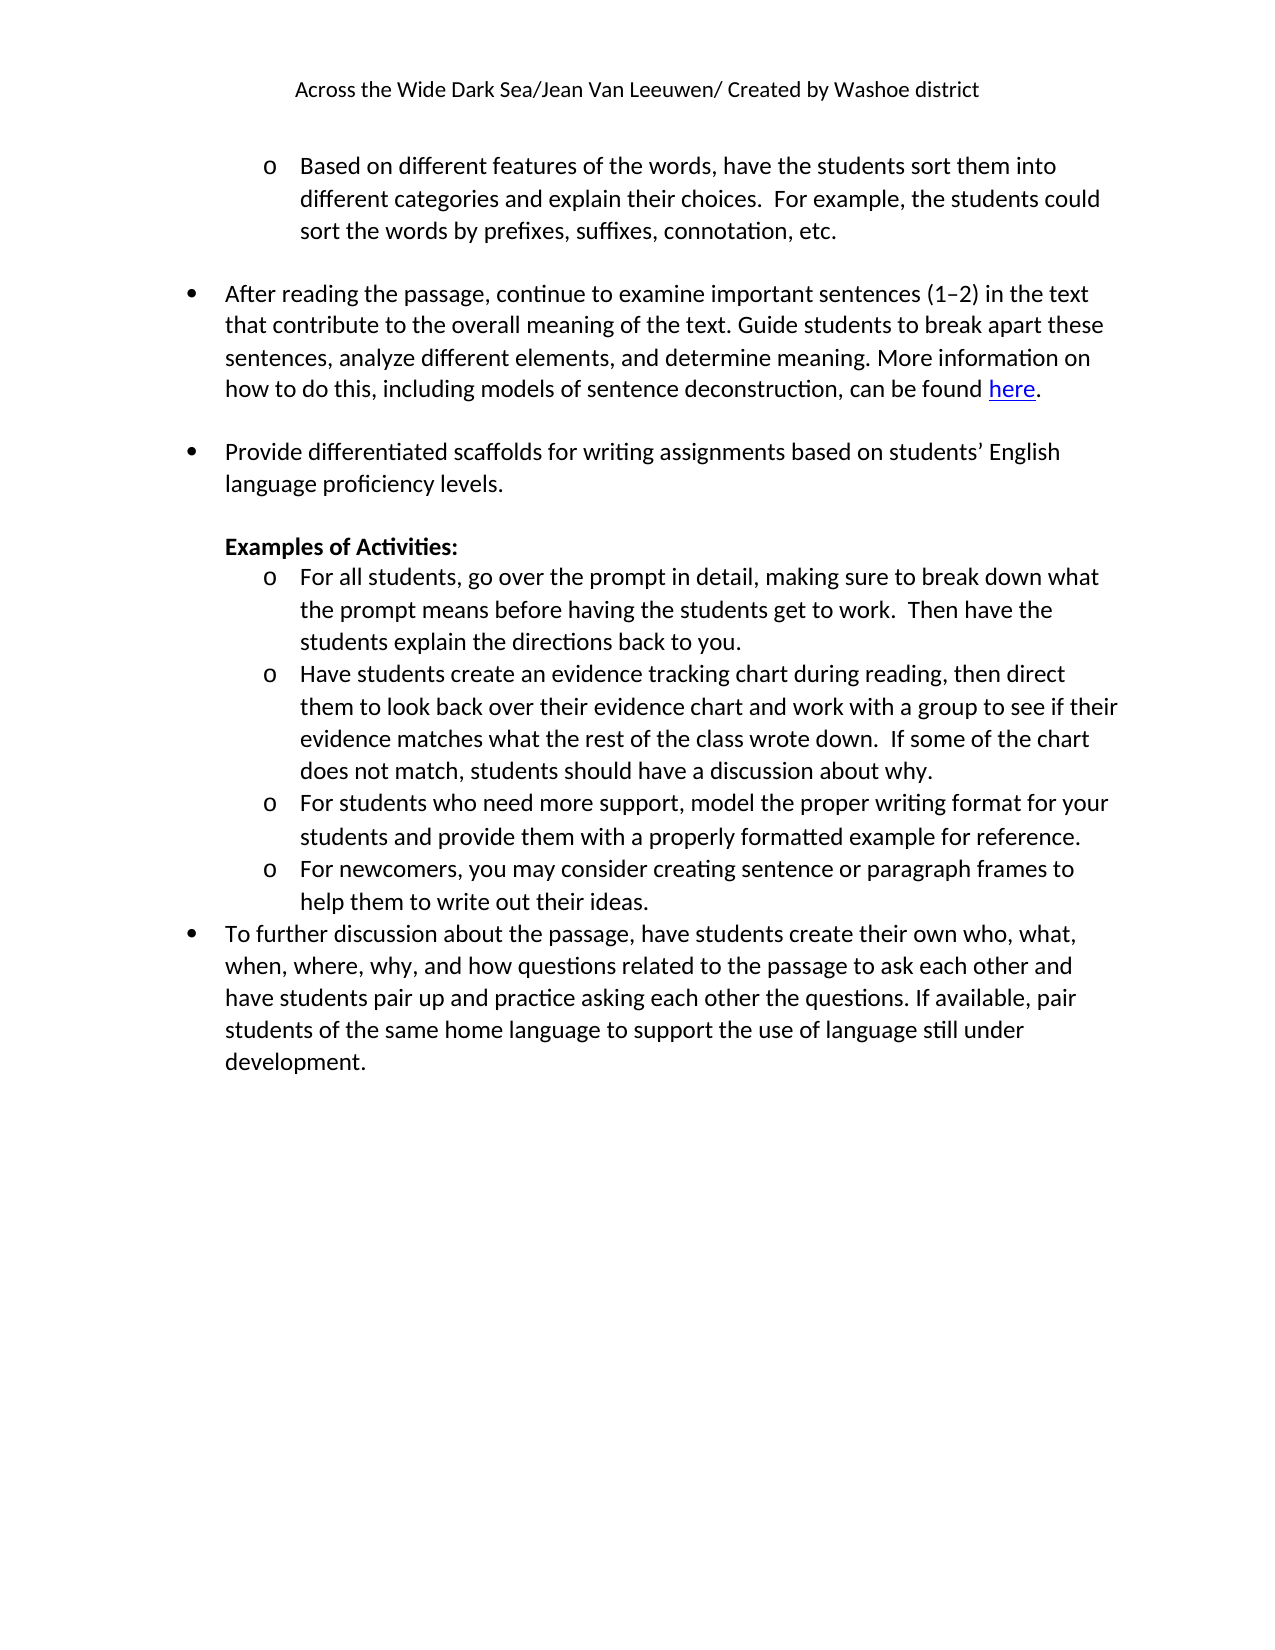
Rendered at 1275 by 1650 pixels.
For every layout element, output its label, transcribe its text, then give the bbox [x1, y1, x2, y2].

list Examples of Activities: [225, 531, 1125, 561]
list Have students create an evidence tracking chart during reading, then direct them to look back over their evidence chart and work with a group to see if their evidence matches what the rest of the class wrote down. If some of the chart does not match, students should have a discussion about why. [262, 658, 1125, 786]
list After reading the passage, continue to examine important sentences (1–2) in the text that contribute to the overall meaning of the text. Guide students to break apart these sentences, analyze different elements, and determine meaning. More information on how to do this, including models of sentence deconstruction, can be found here. [187, 278, 1125, 404]
list For students who need more support, model the proper writing format for your students and provide them with a properly formatted example for reference. [262, 787, 1125, 851]
list Based on different features of the words, have the students sort them into different categories and explain their choices. For example, the students could sort the words by prefixes, suffixes, connotation, etc. [262, 150, 1125, 246]
list For all students, go over the prompt in detail, making sure to break down what the prompt means before having the students get to work. Then have the students explain the directions back to you. [262, 561, 1125, 657]
list Provide differentiated scaffolds for writing assignments based on students’ English language proficiency levels. [187, 436, 1125, 499]
list To further discussion about the passage, have students create their own who, what, when, where, why, and how questions related to the passage to ask each other and have students pair up and practice asking each other the questions. If available, pair students of the same home language to support the use of language still under development. [187, 918, 1125, 1076]
list For newcomers, you may consider creating sentence or paragraph frames to help them to write out their ideas. [262, 853, 1125, 916]
